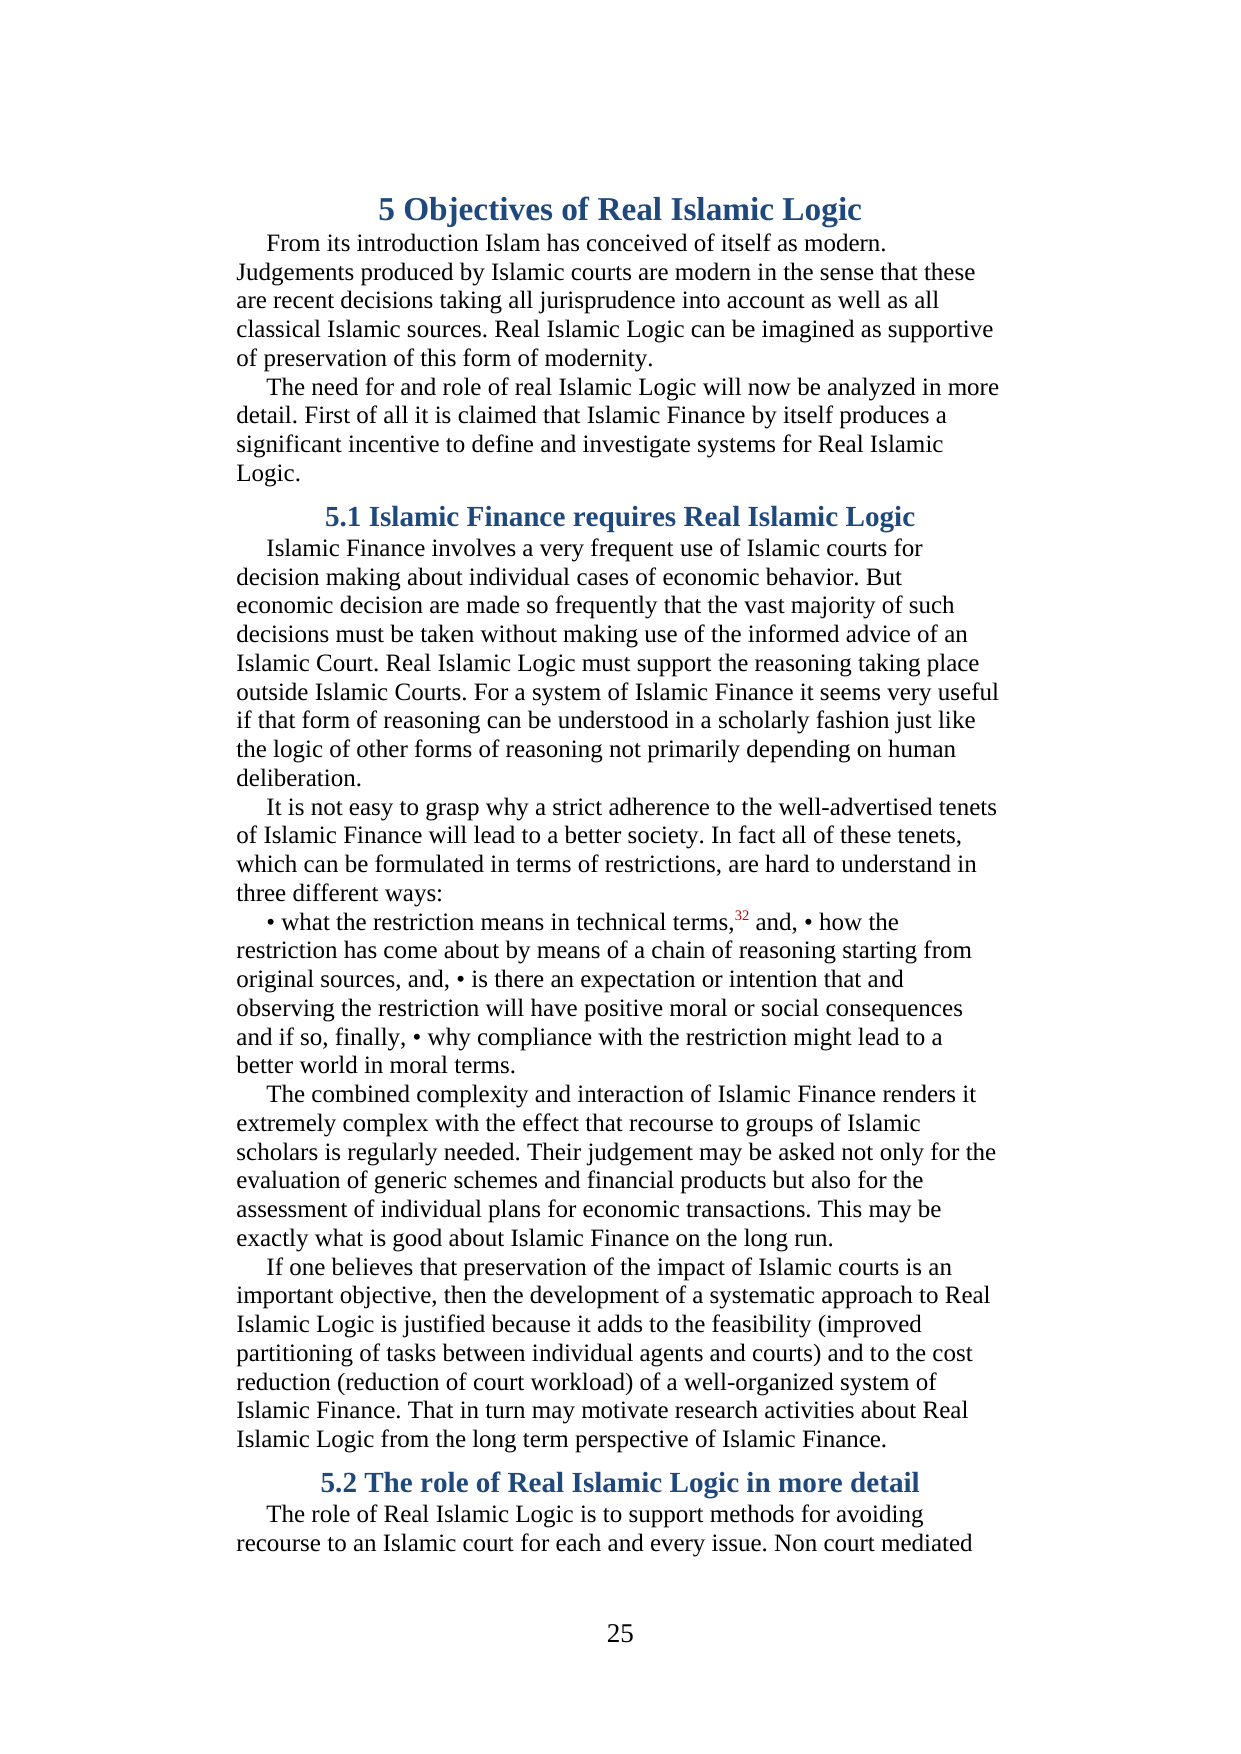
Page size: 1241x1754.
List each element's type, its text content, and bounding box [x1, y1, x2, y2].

text If one believes that preservation of the impact of Islamic courts is an important objective, then the development of a systematic approach to Real Islamic Logic is justified because it adds to the feasibility (improved partitioning of tasks between individual agents and courts) and to the cost reduction (reduction of court workload) of a well-organized system of Islamic Finance. That in turn may motivate research activities about Real Islamic Logic from the long term perspective of Islamic Finance. [236, 1252, 1004, 1453]
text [236, 1499, 1004, 1556]
subtitle 5.1 Islamic Finance requires Real Islamic Logic [236, 499, 1004, 533]
text The combined complexity and interaction of Islamic Finance renders it extremely complex with the effect that recourse to groups of Islamic scholars is regularly needed. Their judgement may be asked not only for the evaluation of generic schemes and financial products but also for the assessment of individual plans for economic transactions. This may be exactly what is good about Islamic Finance on the long run. [236, 1079, 1004, 1252]
text From its introduction Islam has conceived of itself as modern. Judgements produced by Islamic courts are modern in the sense that these are recent decisions taking all jurisprudence into account as well as all classical Islamic sources. Real Islamic Logic can be imagined as supportive of preservation of this form of modernity. [236, 228, 1004, 372]
subtitle 5.2 The role of Real Islamic Logic in more detail [236, 1465, 1004, 1499]
text The need for and role of real Islamic Logic will now be analyzed in more detail. First of all it is claimed that Islamic Finance by itself produces a significant incentive to define and investigate systems for Real Islamic Logic. [236, 372, 1004, 487]
text Islamic Finance involves a very frequent use of Islamic courts for decision making about individual cases of economic behavior. But economic decision are made so frequently that the vast majority of such decisions must be taken without making use of the informed advice of an Islamic Court. Real Islamic Logic must support the reasoning taking place outside Islamic Courts. For a system of Islamic Finance it seems very useful if that form of reasoning can be understood in a scholarly fashion just like the logic of other forms of reasoning not primarily depending on human deliberation. [236, 533, 1004, 792]
text It is not easy to grasp why a strict adherence to the well-advertised tenets of Islamic Finance will lead to a better society. In fact all of these tenets, which can be formulated in terms of restrictions, are hard to understand in three different ways: [236, 792, 1004, 907]
subtitle 5 Objectives of Real Islamic Logic [236, 190, 1004, 228]
text • what the restriction means in technical terms,32 and, • how the restriction has come about by means of a chain of reasoning starting from original sources, and, • is there an expectation or intention that and observing the restriction will have positive moral or social consequences and if so, finally, • why compliance with the restriction might lead to a better world in moral terms. [236, 907, 1004, 1079]
